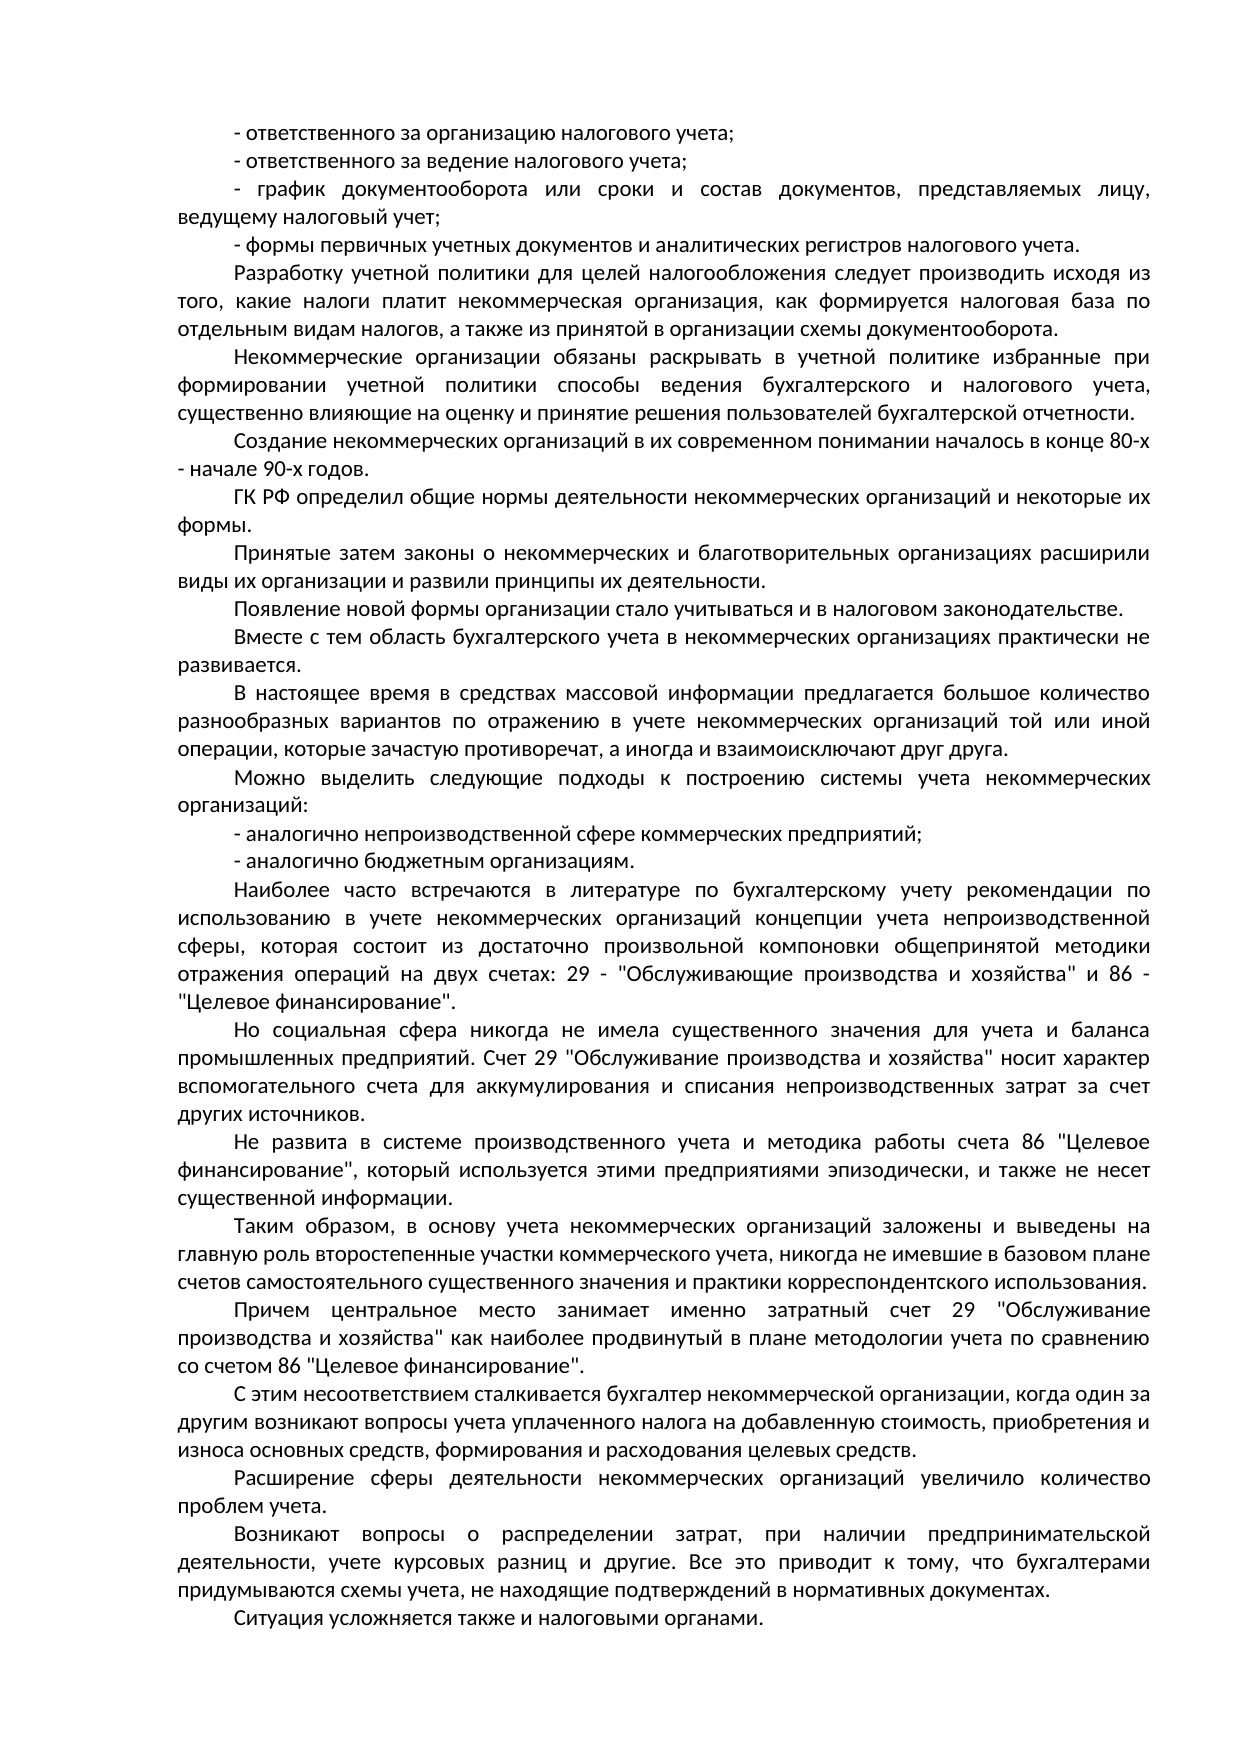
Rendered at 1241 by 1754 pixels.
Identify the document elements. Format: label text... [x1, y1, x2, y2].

text - аналогично непроизводственной сфере коммерческих предприятий; [177, 819, 1152, 847]
text Вместе с тем область бухгалтерского учета в некоммерческих организациях практически не развивается. [177, 622, 1152, 678]
text Можно выделить следующие подходы к построению системы учета некоммерческих организаций: [177, 763, 1152, 819]
text Расширение сферы деятельности некоммерческих организаций увеличило количество проблем учета. [177, 1463, 1152, 1519]
text С этим несоответствием сталкивается бухгалтер некоммерческой организации, когда один за другим возникают вопросы учета уплаченного налога на добавленную стоимость, приобретения и износа основных средств, формирования и расходования целевых средств. [177, 1379, 1152, 1463]
text Возникают вопросы о распределении затрат, при наличии предпринимательской деятельности, учете курсовых разниц и другие. Все это приводит к тому, что бухгалтерами придумываются схемы учета, не находящие подтверждений в нормативных документах. [177, 1519, 1152, 1603]
text - формы первичных учетных документов и аналитических регистров налогового учета. [177, 230, 1152, 258]
text Не развита в системе производственного учета и методика работы счета 86 "Целевое финансирование", который используется этими предприятиями эпизодически, и также не несет существенной информации. [177, 1127, 1152, 1211]
text Разработку учетной политики для целей налогообложения следует производить исходя из того, какие налоги платит некоммерческая организация, как формируется налоговая база по отдельным видам налогов, а также из принятой в организации схемы документооборота. [177, 258, 1152, 342]
text - график документооборота или сроки и состав документов, представляемых лицу, ведущему налоговый учет; [177, 174, 1152, 230]
text Создание некоммерческих организаций в их современном понимании началось в конце 80-х - начале 90-х годов. [177, 426, 1152, 482]
text - ответственного за организацию налогового учета; [177, 118, 1152, 146]
text Некоммерческие организации обязаны раскрывать в учетной политике избранные при формировании учетной политики способы ведения бухгалтерского и налогового учета, существенно влияющие на оценку и принятие решения пользователей бухгалтерской отчетности. [177, 342, 1152, 426]
text В настоящее время в средствах массовой информации предлагается большое количество разнообразных вариантов по отражению в учете некоммерческих организаций той или иной операции, которые зачастую противоречат, а иногда и взаимоисключают друг друга. [177, 678, 1152, 763]
text Принятые затем законы о некоммерческих и благотворительных организациях расширили виды их организации и развили принципы их деятельности. [177, 538, 1152, 594]
text Таким образом, в основу учета некоммерческих организаций заложены и выведены на главную роль второстепенные участки коммерческого учета, никогда не имевшие в базовом плане счетов самостоятельного существенного значения и практики корреспондентского использования. [177, 1211, 1152, 1295]
text - ответственного за ведение налогового учета; [177, 146, 1152, 174]
text Ситуация усложняется также и налоговыми органами. [177, 1603, 1152, 1631]
text Наиболее часто встречаются в литературе по бухгалтерскому учету рекомендации по использованию в учете некоммерческих организаций концепции учета непроизводственной сферы, которая состоит из достаточно произвольной компоновки общепринятой методики отражения операций на двух счетах: 29 - "Обслуживающие производства и хозяйства" и 86 - "Целевое финансирование". [177, 875, 1152, 1015]
text Причем центральное место занимает именно затратный счет 29 "Обслуживание производства и хозяйства" как наиболее продвинутый в плане методологии учета по сравнению со счетом 86 "Целевое финансирование". [177, 1295, 1152, 1379]
text ГК РФ определил общие нормы деятельности некоммерческих организаций и некоторые их формы. [177, 482, 1152, 538]
text - аналогично бюджетным организациям. [177, 847, 1152, 875]
text Появление новой формы организации стало учитываться и в налоговом законодательстве. [177, 594, 1152, 622]
text Но социальная сфера никогда не имела существенного значения для учета и баланса промышленных предприятий. Счет 29 "Обслуживание производства и хозяйства" носит характер вспомогательного счета для аккумулирования и списания непроизводственных затрат за счет других источников. [177, 1015, 1152, 1127]
